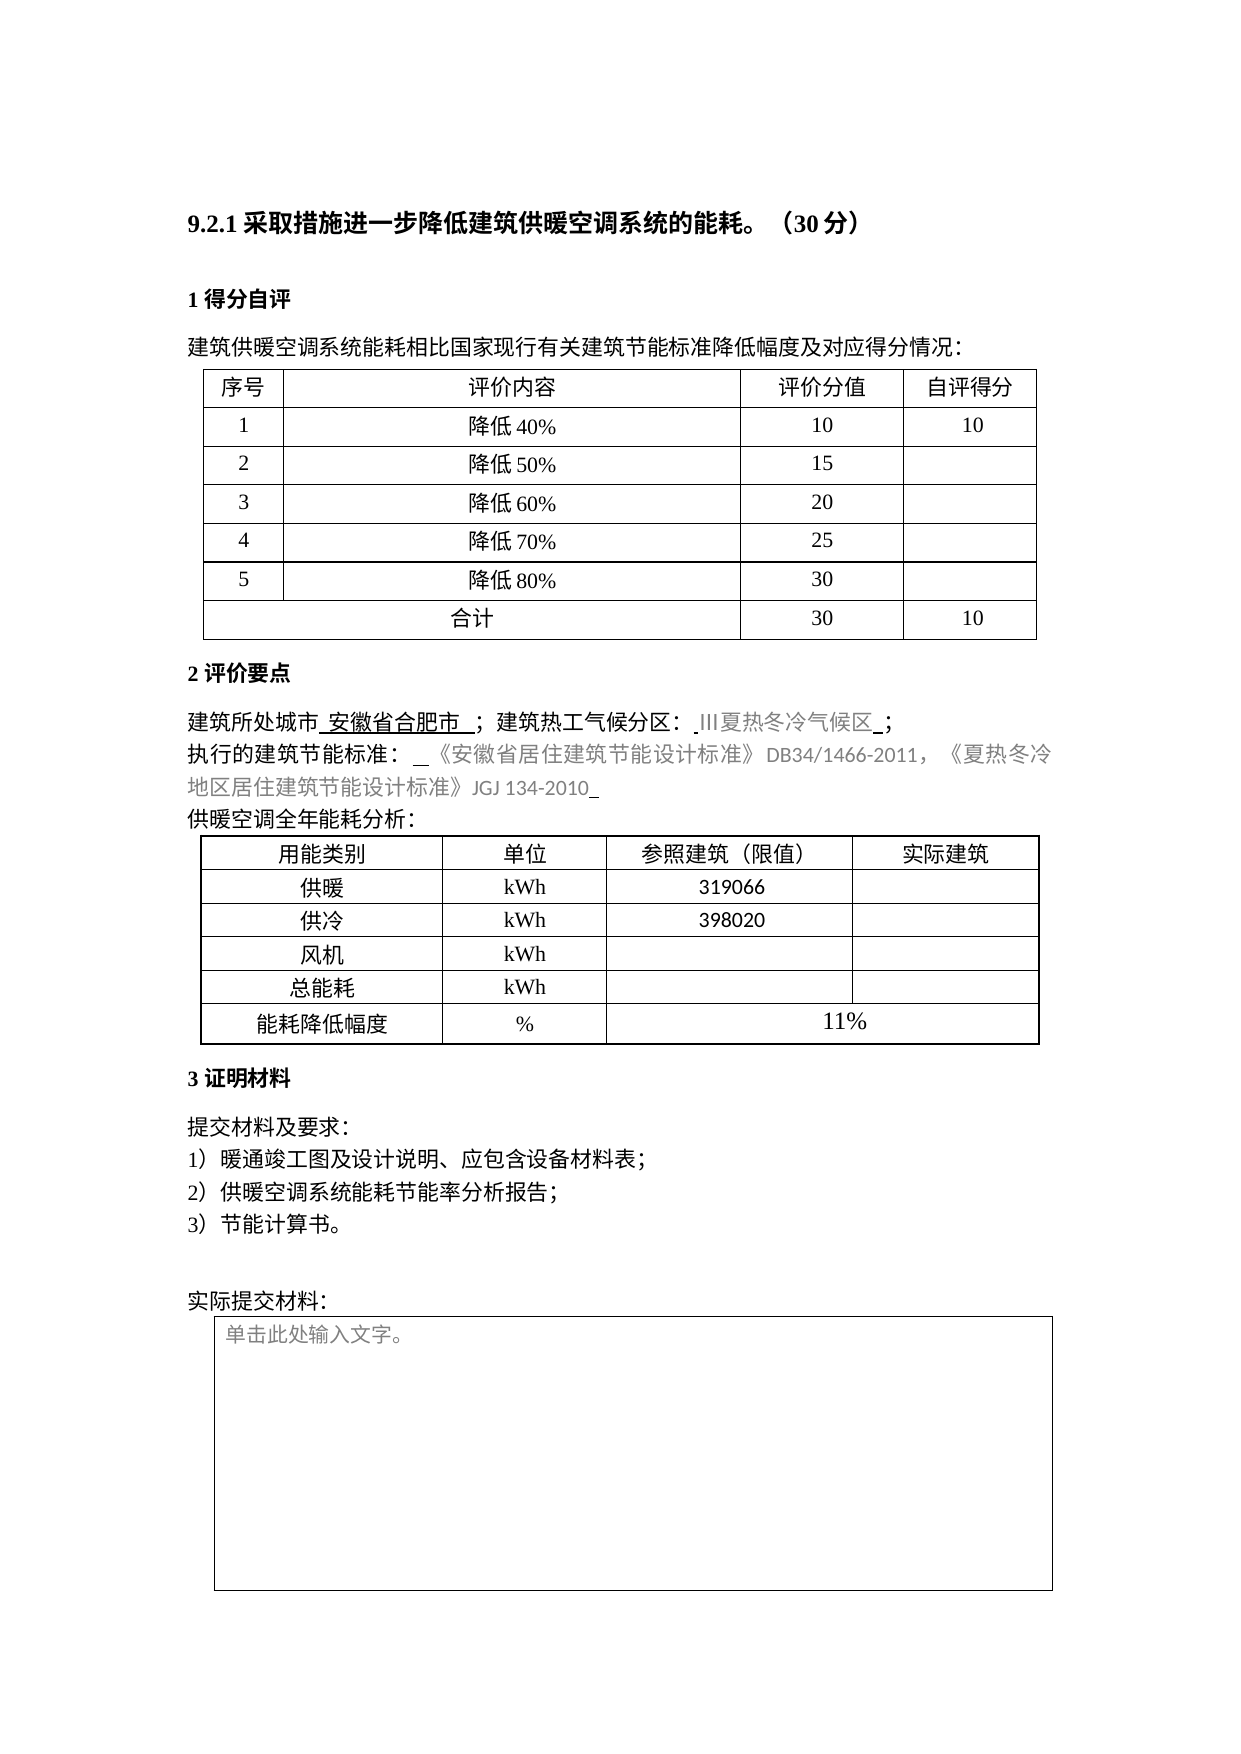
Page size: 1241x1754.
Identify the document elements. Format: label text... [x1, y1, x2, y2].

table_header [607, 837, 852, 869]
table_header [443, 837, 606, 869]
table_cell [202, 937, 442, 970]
text 执行的建筑节能标准： 《安徽省居住建筑节能设计标准》DB34/1466-2011，《夏热冬冷地区居住建筑节能设计标准》JGJ 134-2010 [187, 737, 1053, 802]
text 3）节能计算书。 [187, 1207, 1053, 1239]
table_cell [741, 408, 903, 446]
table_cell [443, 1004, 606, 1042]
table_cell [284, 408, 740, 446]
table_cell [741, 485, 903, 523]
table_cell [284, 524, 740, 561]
text 2 评价要点 [187, 656, 1053, 688]
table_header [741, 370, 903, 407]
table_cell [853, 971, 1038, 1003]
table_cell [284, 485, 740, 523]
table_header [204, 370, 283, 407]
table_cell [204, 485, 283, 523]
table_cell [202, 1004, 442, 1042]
text 实际提交材料： [187, 1283, 1053, 1316]
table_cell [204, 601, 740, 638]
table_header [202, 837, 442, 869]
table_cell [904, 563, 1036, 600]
text 建筑所处城市 安徽省合肥市 ；建筑热工气候分区： Ⅲ夏热冬冷气候区 ； [187, 704, 1053, 737]
subtitle 9.2.1 采取措施进一步降低建筑供暖空调系统的能耗。（30分） [187, 189, 1053, 254]
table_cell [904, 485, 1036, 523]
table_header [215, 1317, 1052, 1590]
text 3 证明材料 [187, 1061, 1053, 1093]
text 提交材料及要求： [187, 1109, 1053, 1142]
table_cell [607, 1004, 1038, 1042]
text 2）供暖空调系统能耗节能率分析报告； [187, 1174, 1053, 1207]
text 1）暖通竣工图及设计说明、应包含设备材料表； [187, 1142, 1053, 1174]
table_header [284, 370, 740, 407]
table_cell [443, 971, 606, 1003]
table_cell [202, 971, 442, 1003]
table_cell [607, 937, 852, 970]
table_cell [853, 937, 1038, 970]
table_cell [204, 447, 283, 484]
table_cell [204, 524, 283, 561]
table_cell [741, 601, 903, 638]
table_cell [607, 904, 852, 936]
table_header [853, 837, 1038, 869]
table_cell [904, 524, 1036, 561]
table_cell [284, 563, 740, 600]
text 供暖空调全年能耗分析： [187, 802, 1053, 834]
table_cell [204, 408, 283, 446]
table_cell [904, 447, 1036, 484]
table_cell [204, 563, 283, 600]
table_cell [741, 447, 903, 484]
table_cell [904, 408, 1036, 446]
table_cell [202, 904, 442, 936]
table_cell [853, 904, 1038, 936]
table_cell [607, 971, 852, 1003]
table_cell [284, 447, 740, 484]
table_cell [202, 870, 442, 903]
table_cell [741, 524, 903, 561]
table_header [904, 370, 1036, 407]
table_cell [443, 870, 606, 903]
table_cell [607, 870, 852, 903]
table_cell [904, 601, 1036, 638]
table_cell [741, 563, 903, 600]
text 1 得分自评 [187, 281, 1053, 314]
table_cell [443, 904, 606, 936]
text 建筑供暖空调系统能耗相比国家现行有关建筑节能标准降低幅度及对应得分情况： [187, 330, 1053, 362]
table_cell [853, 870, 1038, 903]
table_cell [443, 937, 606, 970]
